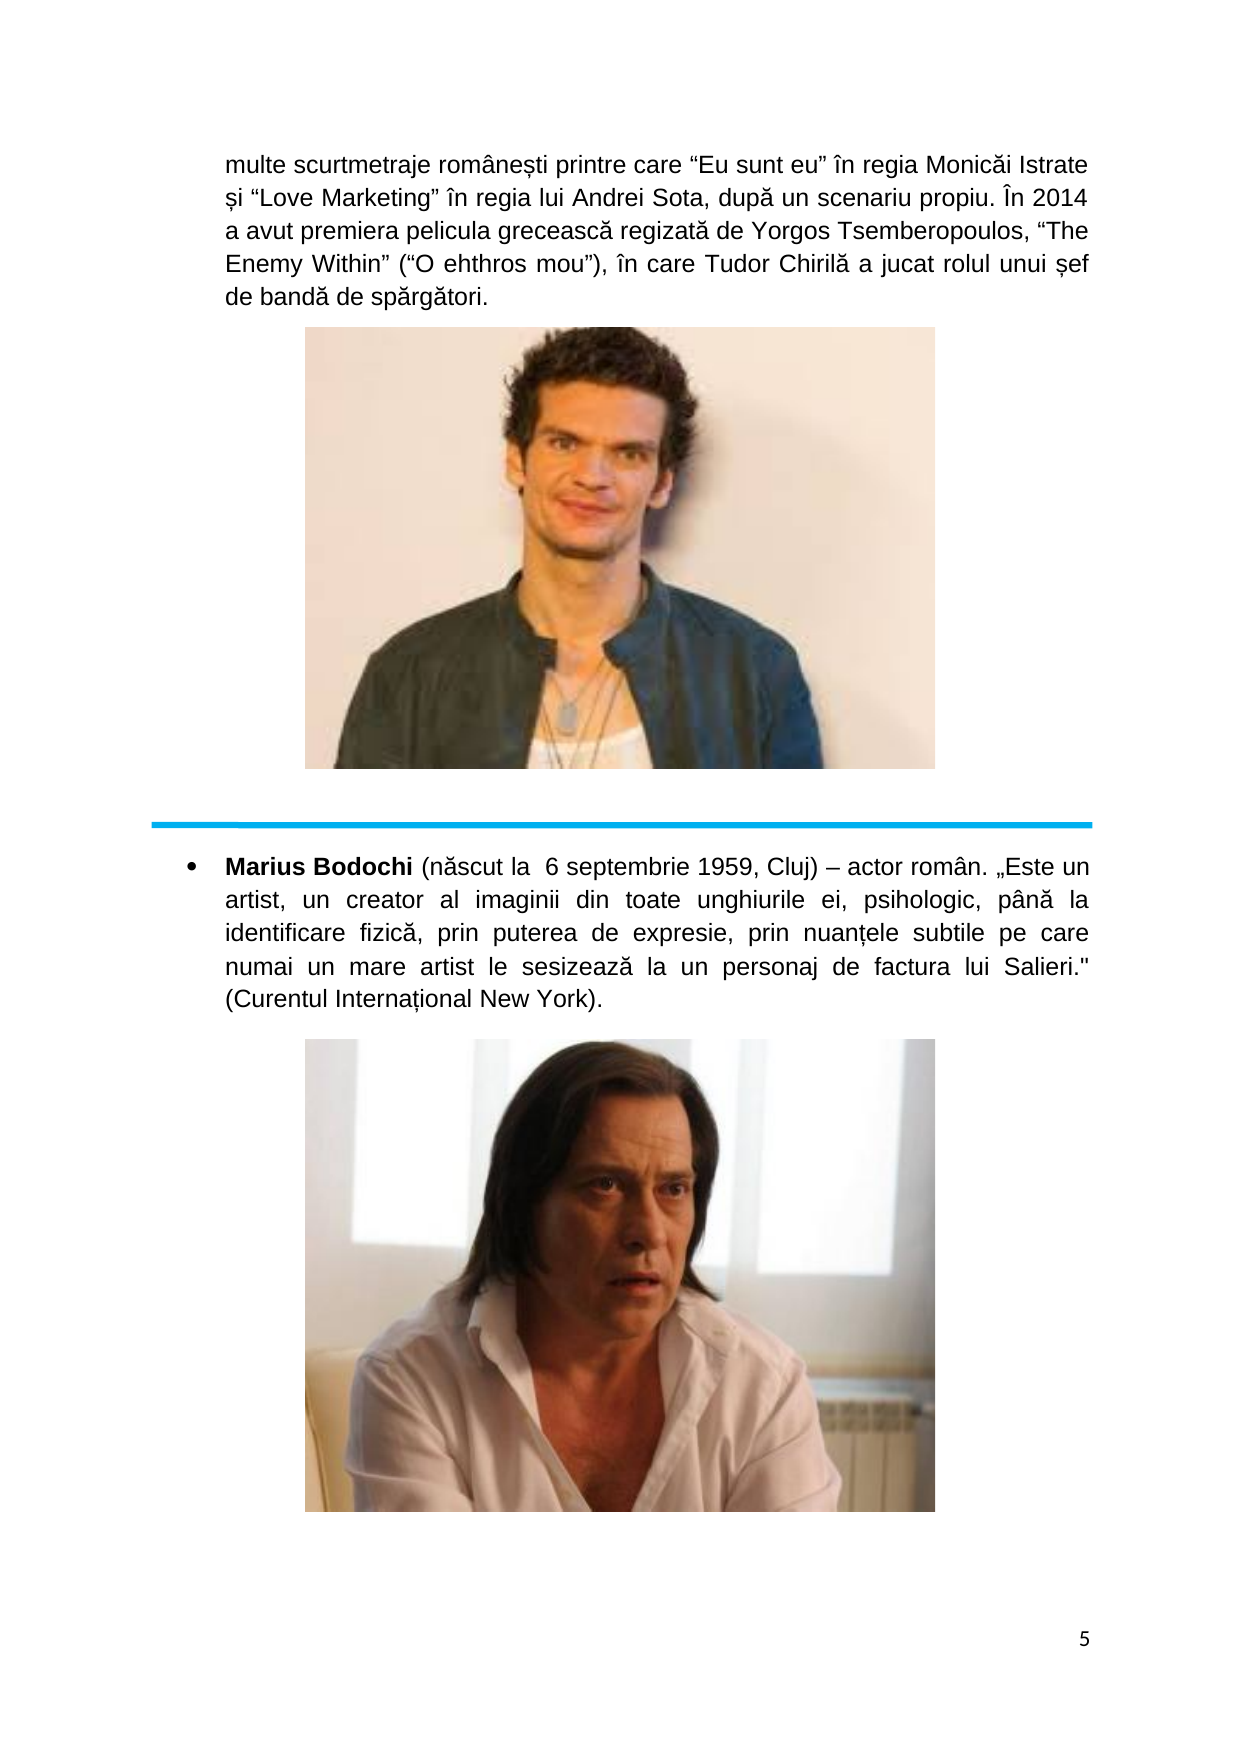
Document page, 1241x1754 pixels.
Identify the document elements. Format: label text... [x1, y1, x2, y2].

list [187, 150, 1090, 311]
picture [305, 1039, 936, 1512]
list Marius Bodochi (născut la 6 septembrie 1959, Cluj) – actor român. „Este un artist, un creator al imaginii din toate unghiurile ei, psihologic, până la identificare fizică, prin puterea de expresie, prin nuanțele subtile pe care numai un mare artist le sesizează la un personaj de factura lui Salieri." (Curentul Internațional New York). [187, 852, 1090, 1013]
picture [305, 327, 936, 769]
